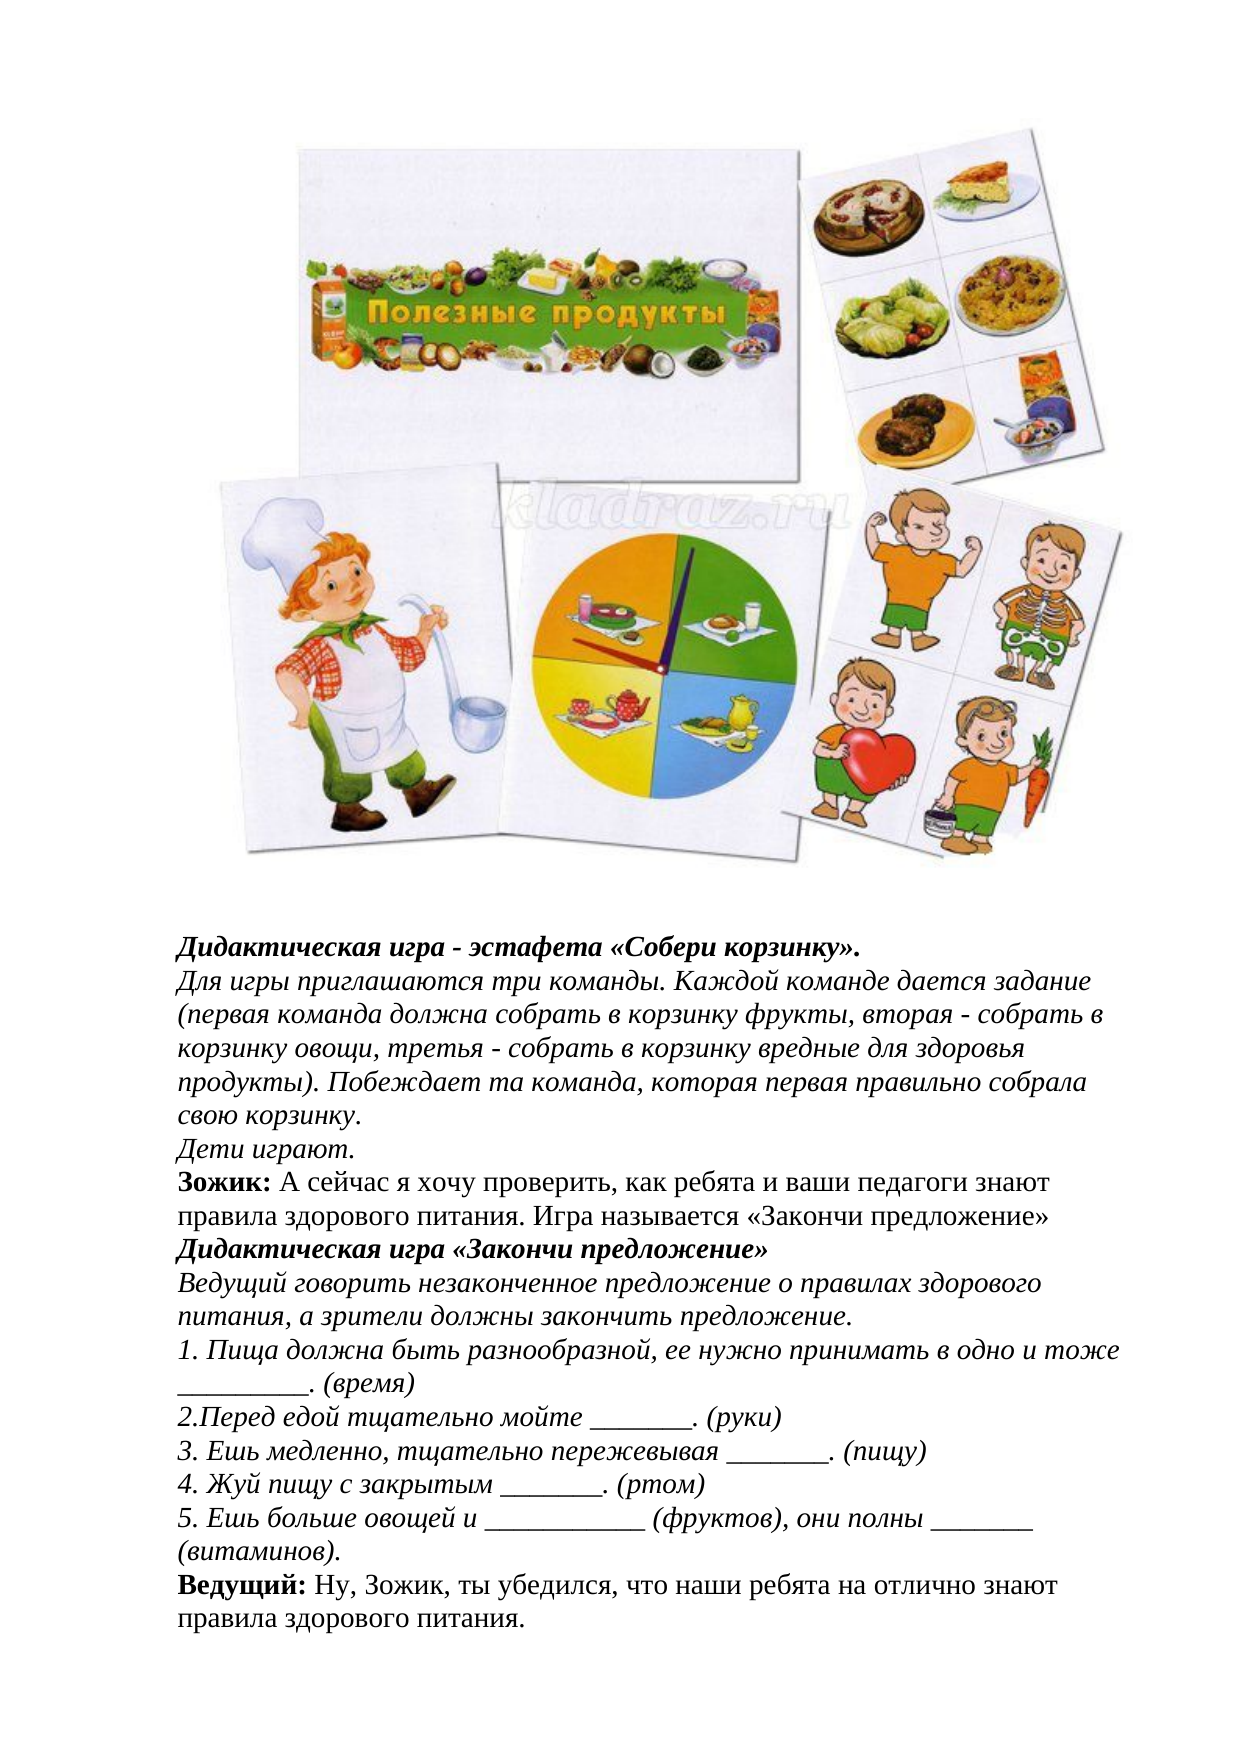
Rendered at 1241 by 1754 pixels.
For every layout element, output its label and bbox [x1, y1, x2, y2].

text [177, 896, 1152, 1634]
picture [196, 118, 1133, 896]
